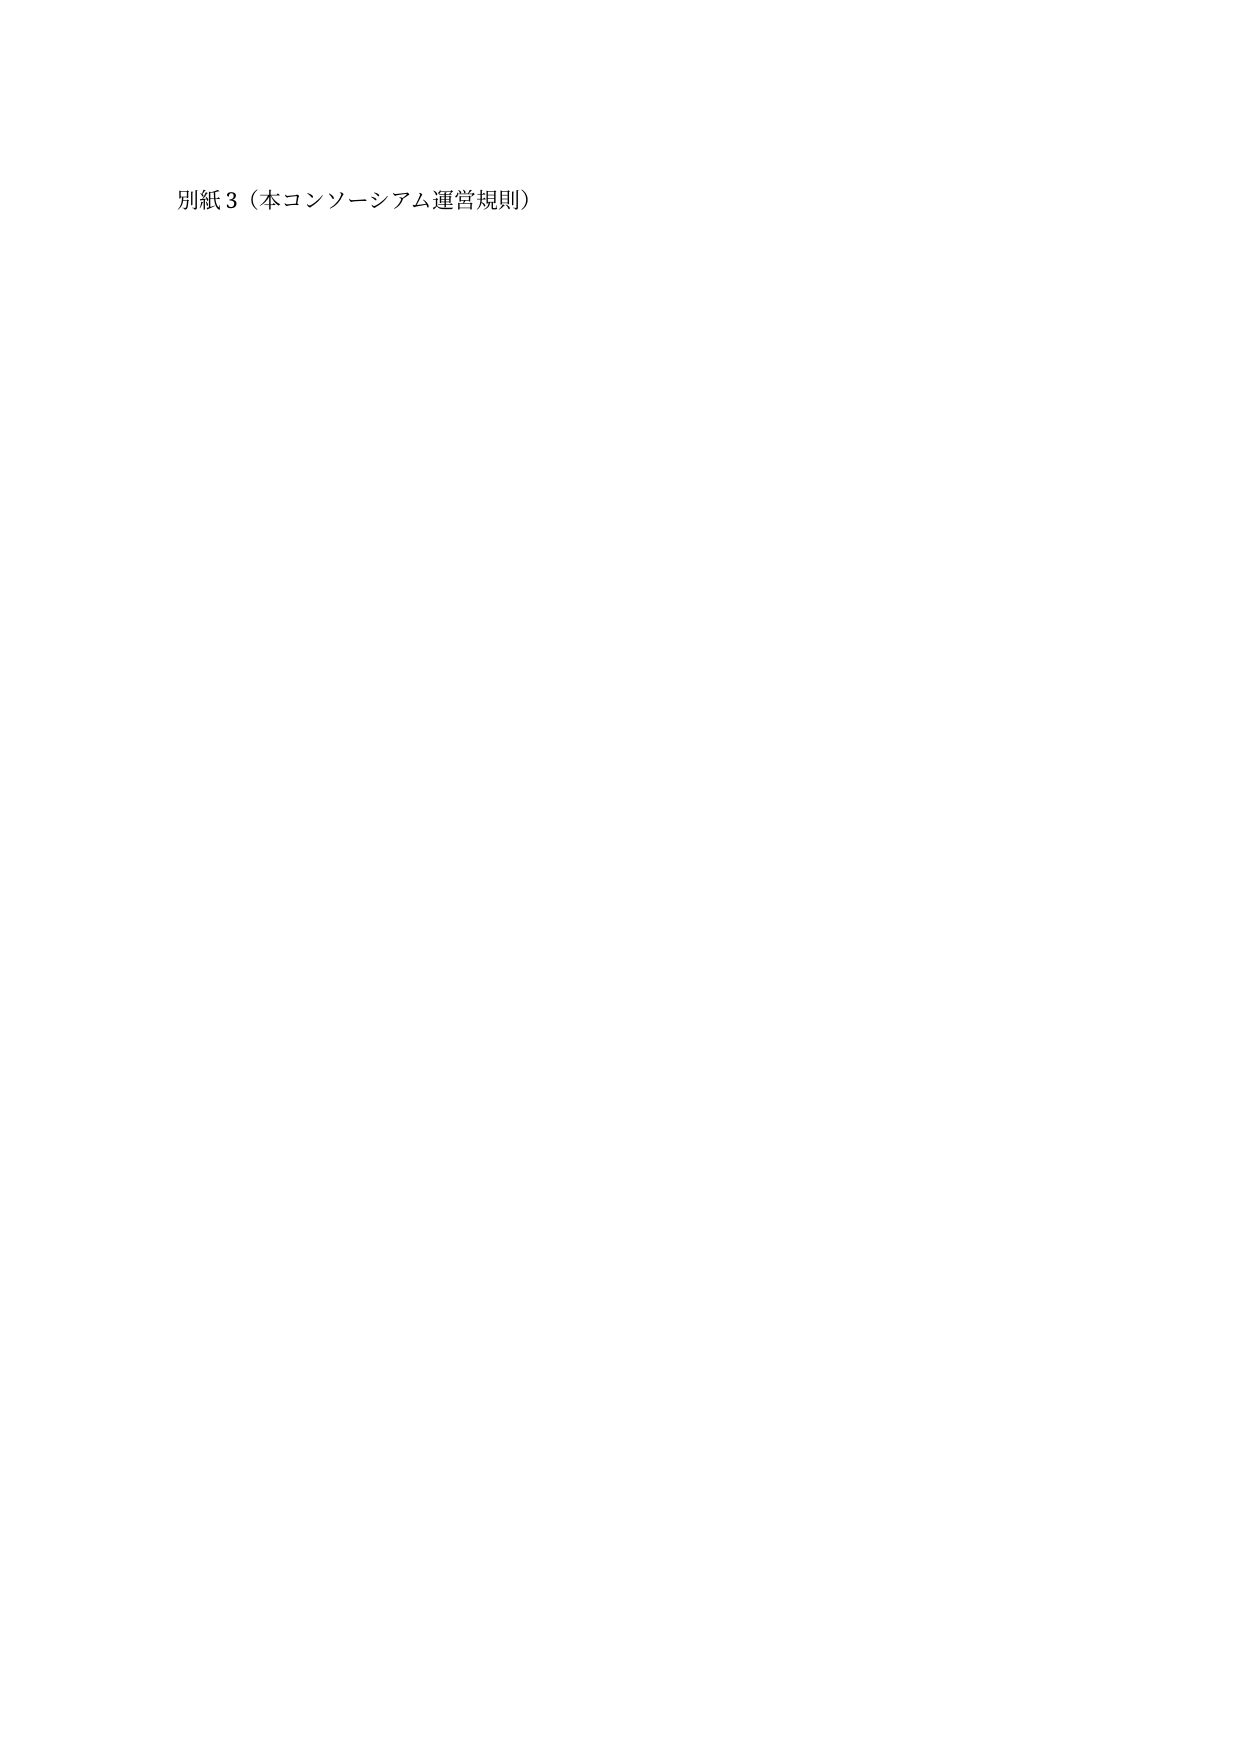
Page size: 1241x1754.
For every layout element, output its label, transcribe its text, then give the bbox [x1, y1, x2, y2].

text 別紙3（本コンソーシアム運営規則） [177, 177, 1063, 215]
